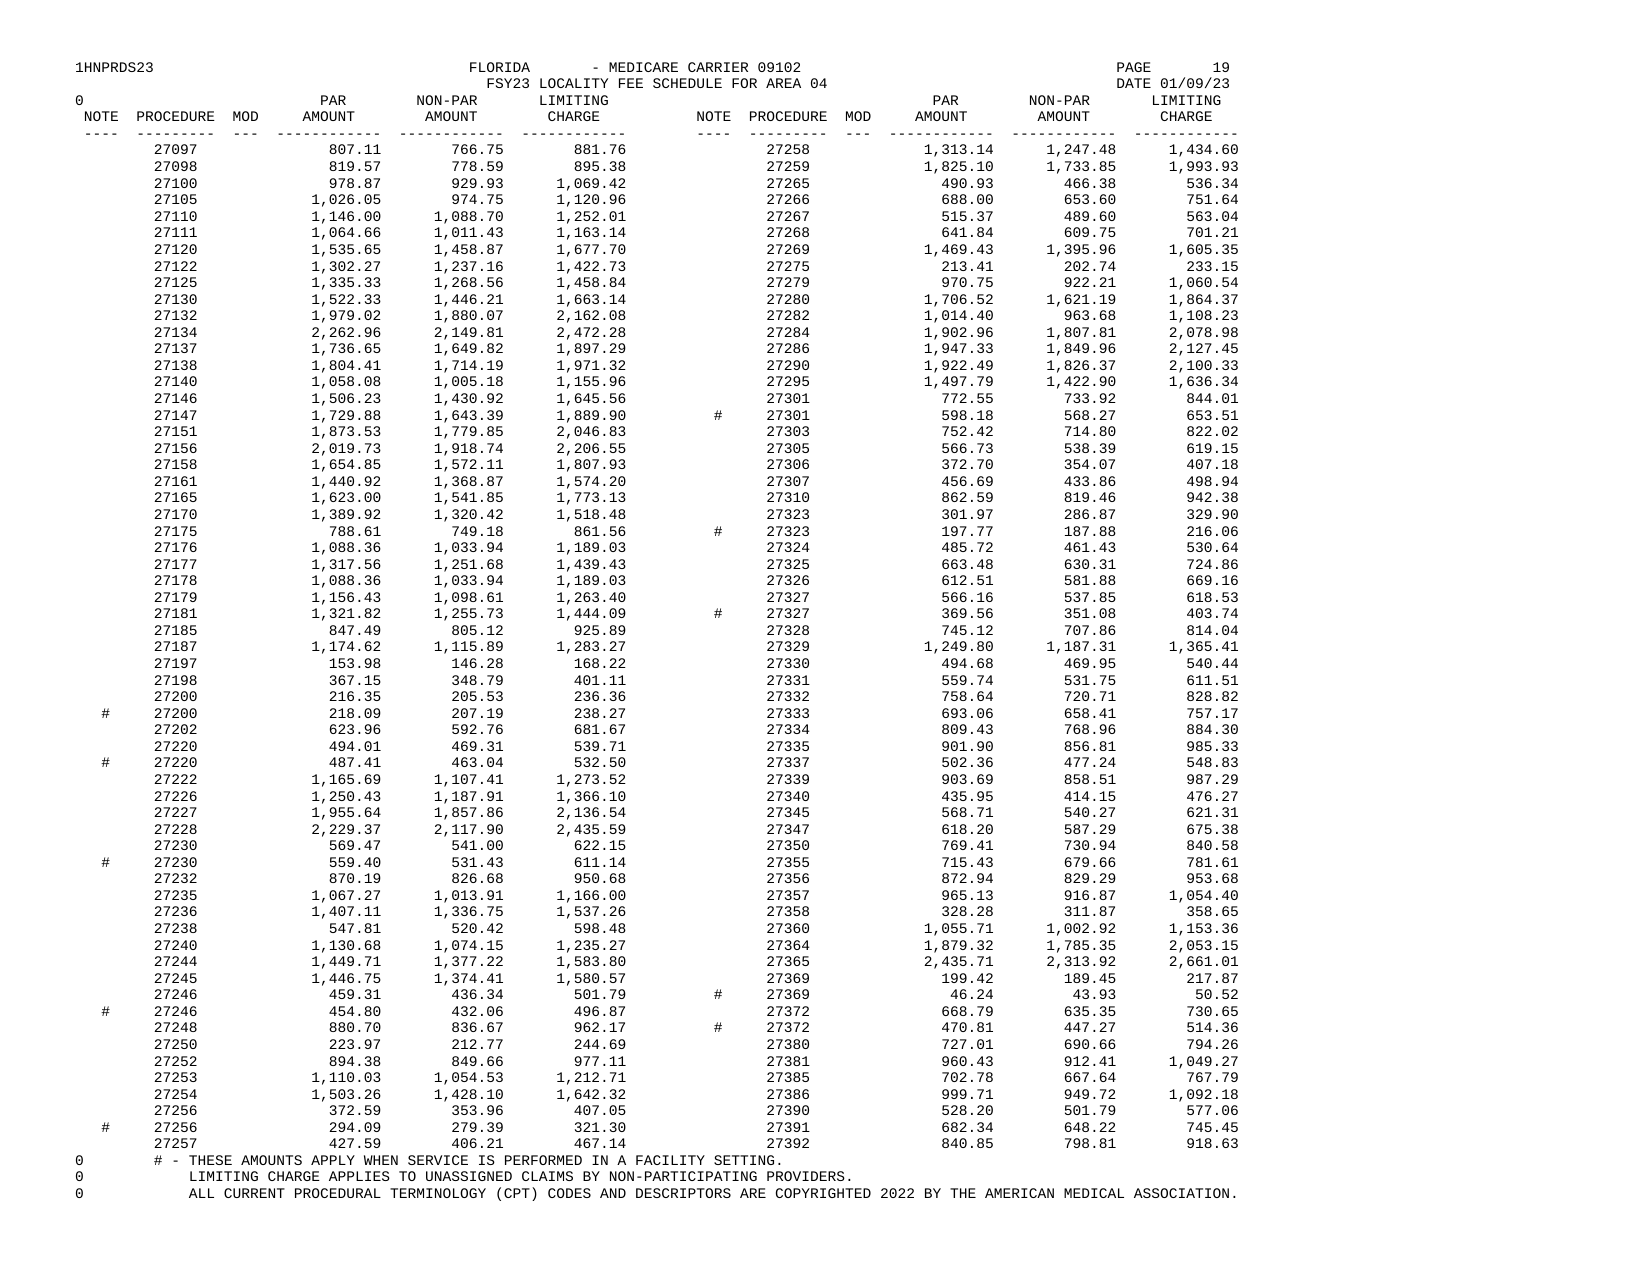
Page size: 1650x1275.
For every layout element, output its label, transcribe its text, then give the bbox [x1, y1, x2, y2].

text 27238 547.81 520.42 598.48 27360 1,055.71 1,002.92 1,153.36 [75, 921, 1575, 938]
text 27137 1,736.65 1,649.82 1,897.29 27286 1,947.33 1,849.96 2,127.45 [75, 342, 1575, 358]
text 27122 1,302.27 1,237.16 1,422.73 27275 213.41 202.74 233.15 [75, 259, 1575, 275]
text 0 LIMITING CHARGE APPLIES TO UNASSIGNED CLAIMS BY NON-PARTICIPATING PROVIDERS. [75, 1170, 1575, 1186]
text # 27220 487.41 463.04 532.50 27337 502.36 477.24 548.83 [75, 756, 1575, 772]
text 0 ALL CURRENT PROCEDURAL TERMINOLOGY (CPT) CODES AND DESCRIPTORS ARE COPYRIGHTED 2022 BY THE AMERICAN MEDICAL ASSOCIATION. [75, 1186, 1575, 1203]
text 27177 1,317.56 1,251.68 1,439.43 27325 663.48 630.31 724.86 [75, 557, 1575, 573]
text 27175 788.61 749.18 861.56 # 27323 197.77 187.88 216.06 [75, 524, 1575, 540]
text 27185 847.49 805.12 925.89 27328 745.12 707.86 814.04 [75, 623, 1575, 640]
text 27098 819.57 778.59 895.38 27259 1,825.10 1,733.85 1,993.93 [75, 159, 1575, 176]
text 27146 1,506.23 1,430.92 1,645.56 27301 772.55 733.92 844.01 [75, 391, 1575, 408]
text 27110 1,146.00 1,088.70 1,252.01 27267 515.37 489.60 563.04 [75, 209, 1575, 226]
text 27256 372.59 353.96 407.05 27390 528.20 501.79 577.06 [75, 1103, 1575, 1120]
text 27097 807.11 766.75 881.76 27258 1,313.14 1,247.48 1,434.60 [75, 143, 1575, 159]
text 27134 2,262.96 2,149.81 2,472.28 27284 1,902.96 1,807.81 2,078.98 [75, 325, 1575, 342]
text 27232 870.19 826.68 950.68 27356 872.94 829.29 953.68 [75, 872, 1575, 888]
text 27254 1,503.26 1,428.10 1,642.32 27386 999.71 949.72 1,092.18 [75, 1087, 1575, 1103]
text 27253 1,110.03 1,054.53 1,212.71 27385 702.78 667.64 767.79 [75, 1070, 1575, 1087]
text 27187 1,174.62 1,115.89 1,283.27 27329 1,249.80 1,187.31 1,365.41 [75, 640, 1575, 656]
text NOTE PROCEDURE MOD AMOUNT AMOUNT CHARGE NOTE PROCEDURE MOD AMOUNT AMOUNT CHARGE [75, 110, 1575, 126]
text 27236 1,407.11 1,336.75 1,537.26 27358 328.28 311.87 358.65 [75, 905, 1575, 921]
text # 27200 218.09 207.19 238.27 27333 693.06 658.41 757.17 [75, 706, 1575, 722]
text 27176 1,088.36 1,033.94 1,189.03 27324 485.72 461.43 530.64 [75, 540, 1575, 557]
text 27140 1,058.08 1,005.18 1,155.96 27295 1,497.79 1,422.90 1,636.34 [75, 375, 1575, 391]
text 27235 1,067.27 1,013.91 1,166.00 27357 965.13 916.87 1,054.40 [75, 888, 1575, 905]
text 27170 1,389.92 1,320.42 1,518.48 27323 301.97 286.87 329.90 [75, 507, 1575, 524]
text 27246 459.31 436.34 501.79 # 27369 46.24 43.93 50.52 [75, 987, 1575, 1004]
text 27228 2,229.37 2,117.90 2,435.59 27347 618.20 587.29 675.38 [75, 822, 1575, 838]
text 27226 1,250.43 1,187.91 1,366.10 27340 435.95 414.15 476.27 [75, 789, 1575, 805]
text 27130 1,522.33 1,446.21 1,663.14 27280 1,706.52 1,621.19 1,864.37 [75, 292, 1575, 308]
text 27250 223.97 212.77 244.69 27380 727.01 690.66 794.26 [75, 1037, 1575, 1054]
text 0 PAR NON-PAR LIMITING PAR NON-PAR LIMITING [75, 93, 1575, 110]
text 27257 427.59 406.21 467.14 27392 840.85 798.81 918.63 [75, 1137, 1575, 1153]
text 27227 1,955.64 1,857.86 2,136.54 27345 568.71 540.27 621.31 [75, 805, 1575, 822]
text 27197 153.98 146.28 168.22 27330 494.68 469.95 540.44 [75, 656, 1575, 673]
text 27240 1,130.68 1,074.15 1,235.27 27364 1,879.32 1,785.35 2,053.15 [75, 938, 1575, 954]
text 27156 2,019.73 1,918.74 2,206.55 27305 566.73 538.39 619.15 [75, 441, 1575, 457]
text ---- --------- --- ------------ ------------ ------------ ---- --------- --- ------------ ------------ ------------ [75, 126, 1575, 143]
text 27222 1,165.69 1,107.41 1,273.52 27339 903.69 858.51 987.29 [75, 772, 1575, 789]
text 27202 623.96 592.76 681.67 27334 809.43 768.96 884.30 [75, 722, 1575, 739]
text 27111 1,064.66 1,011.43 1,163.14 27268 641.84 609.75 701.21 [75, 226, 1575, 242]
text FSY23 LOCALITY FEE SCHEDULE FOR AREA 04 DATE 01/09/23 [75, 77, 1575, 93]
text 27244 1,449.71 1,377.22 1,583.80 27365 2,435.71 2,313.92 2,661.01 [75, 954, 1575, 971]
text 27200 216.35 205.53 236.36 27332 758.64 720.71 828.82 [75, 689, 1575, 706]
text 27120 1,535.65 1,458.87 1,677.70 27269 1,469.43 1,395.96 1,605.35 [75, 242, 1575, 259]
text 27100 978.87 929.93 1,069.42 27265 490.93 466.38 536.34 [75, 176, 1575, 192]
text 27178 1,088.36 1,033.94 1,189.03 27326 612.51 581.88 669.16 [75, 573, 1575, 590]
text 0 # - THESE AMOUNTS APPLY WHEN SERVICE IS PERFORMED IN A FACILITY SETTING. [75, 1153, 1575, 1170]
text 1HNPRDS23 FLORIDA - MEDICARE CARRIER 09102 PAGE 19 [75, 60, 1575, 77]
text 27138 1,804.41 1,714.19 1,971.32 27290 1,922.49 1,826.37 2,100.33 [75, 358, 1575, 375]
text 27220 494.01 469.31 539.71 27335 901.90 856.81 985.33 [75, 739, 1575, 756]
text 27158 1,654.85 1,572.11 1,807.93 27306 372.70 354.07 407.18 [75, 457, 1575, 474]
text 27165 1,623.00 1,541.85 1,773.13 27310 862.59 819.46 942.38 [75, 491, 1575, 507]
text 27248 880.70 836.67 962.17 # 27372 470.81 447.27 514.36 [75, 1021, 1575, 1037]
text 27252 894.38 849.66 977.11 27381 960.43 912.41 1,049.27 [75, 1054, 1575, 1070]
text 27147 1,729.88 1,643.39 1,889.90 # 27301 598.18 568.27 653.51 [75, 408, 1575, 424]
text 27181 1,321.82 1,255.73 1,444.09 # 27327 369.56 351.08 403.74 [75, 607, 1575, 623]
text 27132 1,979.02 1,880.07 2,162.08 27282 1,014.40 963.68 1,108.23 [75, 308, 1575, 325]
text # 27256 294.09 279.39 321.30 27391 682.34 648.22 745.45 [75, 1120, 1575, 1137]
text 27198 367.15 348.79 401.11 27331 559.74 531.75 611.51 [75, 673, 1575, 689]
text # 27230 559.40 531.43 611.14 27355 715.43 679.66 781.61 [75, 855, 1575, 872]
text # 27246 454.80 432.06 496.87 27372 668.79 635.35 730.65 [75, 1004, 1575, 1021]
text 27230 569.47 541.00 622.15 27350 769.41 730.94 840.58 [75, 838, 1575, 855]
text 27161 1,440.92 1,368.87 1,574.20 27307 456.69 433.86 498.94 [75, 474, 1575, 491]
text 27125 1,335.33 1,268.56 1,458.84 27279 970.75 922.21 1,060.54 [75, 275, 1575, 292]
text 27245 1,446.75 1,374.41 1,580.57 27369 199.42 189.45 217.87 [75, 971, 1575, 987]
text 27179 1,156.43 1,098.61 1,263.40 27327 566.16 537.85 618.53 [75, 590, 1575, 607]
text 27105 1,026.05 974.75 1,120.96 27266 688.00 653.60 751.64 [75, 192, 1575, 209]
text 27151 1,873.53 1,779.85 2,046.83 27303 752.42 714.80 822.02 [75, 424, 1575, 441]
